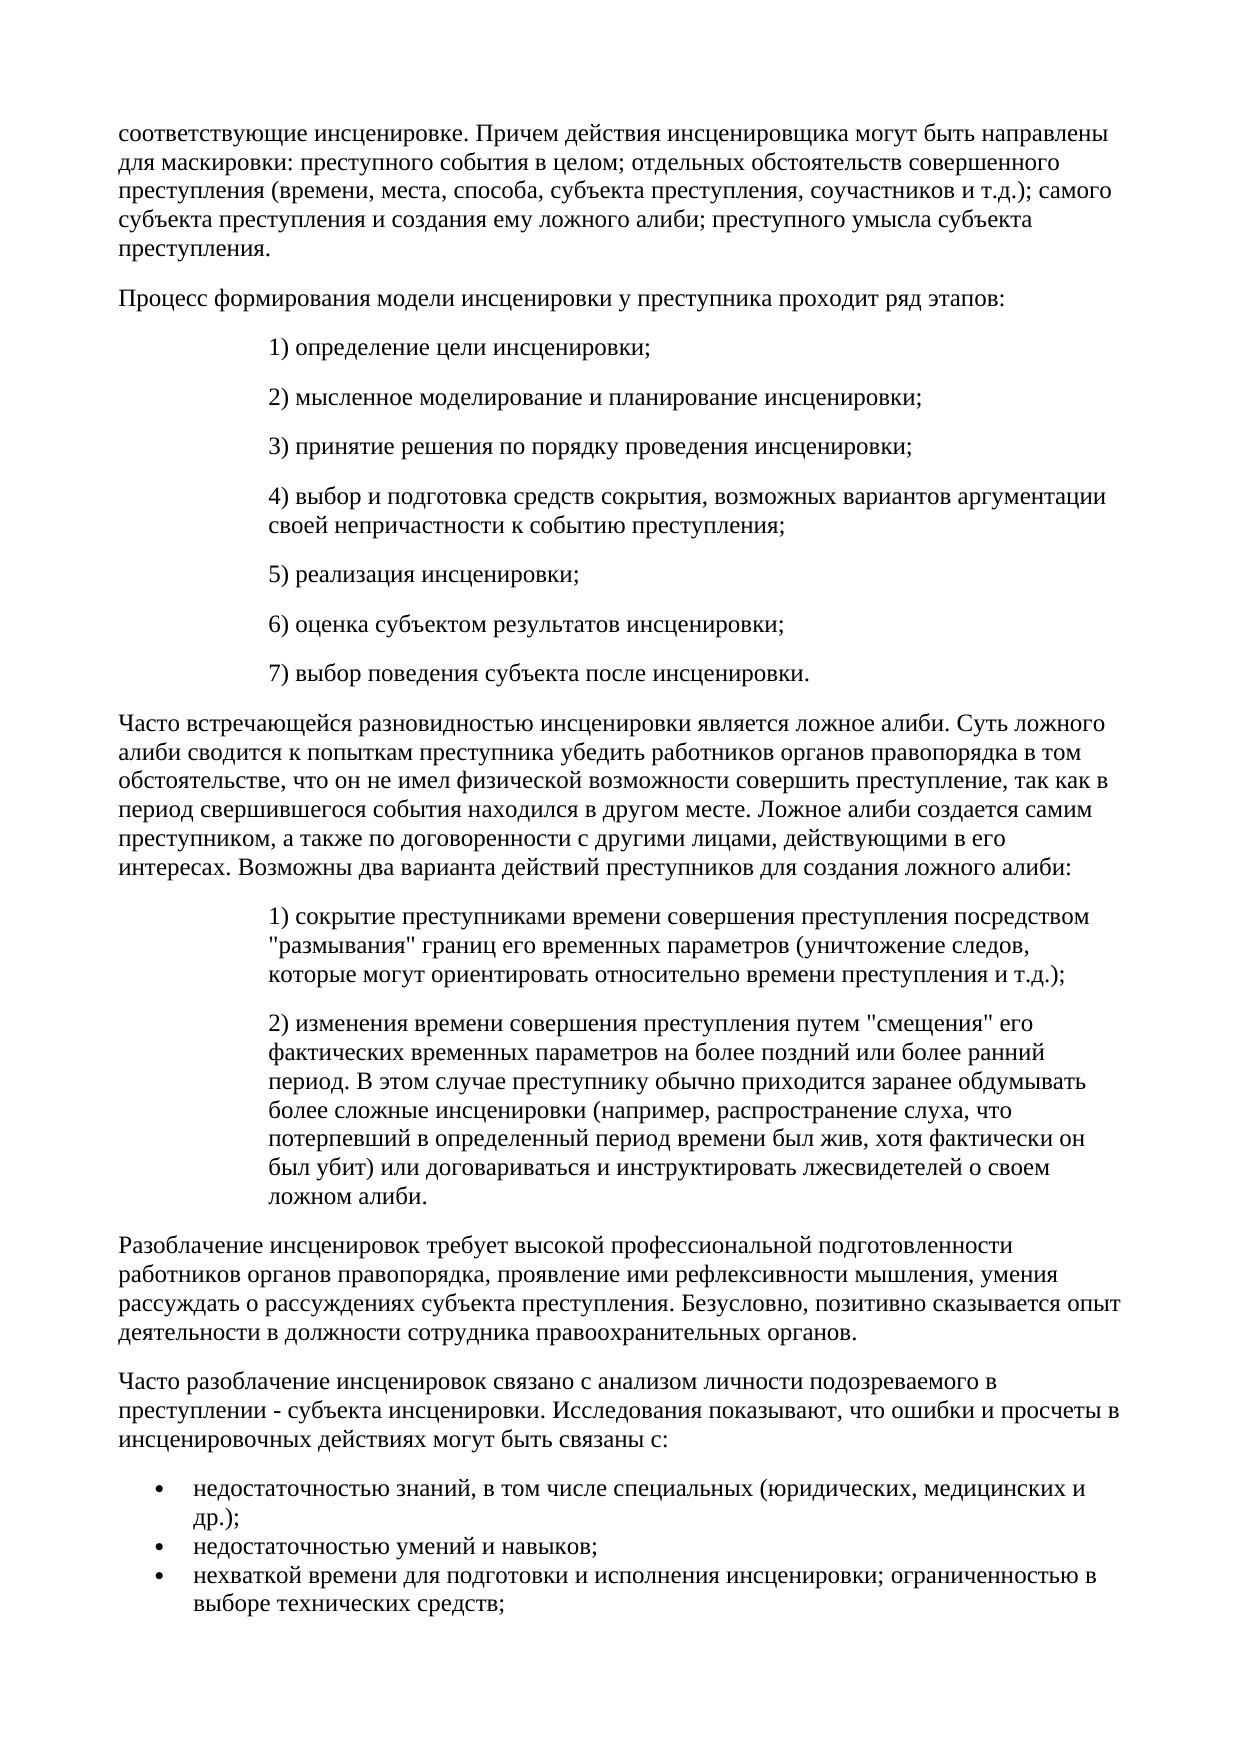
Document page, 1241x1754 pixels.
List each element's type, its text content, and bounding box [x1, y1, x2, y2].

text 6) оценка субъектом результатов инсценировки; [268, 609, 1122, 638]
text 1) сокрытие преступниками времени совершения преступления посредством "размывания" границ его временных параметров (уничтожение следов, которые могут ориентировать относительно времени преступления и т.д.); [268, 901, 1122, 988]
list нехваткой времени для подготовки и исполнения инсценировки; ограниченностью в выборе технических средств; [156, 1570, 1122, 1628]
text 4) выбор и подготовка средств сокрытия, возможных вариантов аргументации своей непричастности к событию преступления; [268, 481, 1122, 538]
list недостаточностью умений и навыков; [156, 1541, 1122, 1570]
text 5) реализация инсценировки; [268, 559, 1122, 588]
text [118, 118, 1122, 262]
text Часто встречающейся разновидностью инсценировки является ложное алиби. Суть ложного алиби сводится к попыткам преступника убедить работников органов правопорядка в том обстоятельстве, что он не имел физической возможности совершить преступление, так как в период свершившегося события находился в другом месте. Ложное алиби создается самим преступником, а также по договоренности с другими лицами, действующими в его интересах. Возможны два варианта действий преступников для создания ложного алиби: [118, 708, 1122, 881]
text Разоблачение инсценировок требует высокой профессиональной подготовленности работников органов правопорядка, проявление ими рефлексивности мышления, умения рассуждать о рассуждениях субъекта преступления. Безусловно, позитивно сказывается опыт деятельности в должности сотрудника правоохранительных органов. [118, 1231, 1122, 1346]
text 2) мысленное моделирование и планирование инсценировки; [268, 382, 1122, 411]
text Процесс формирования модели инсценировки у преступника проходит ряд этапов: [118, 283, 1122, 311]
text 7) выбор поведения субъекта после инсценировки. [268, 658, 1122, 687]
text 3) принятие решения по порядку проведения инсценировки; [268, 431, 1122, 460]
text 1) определение цели инсценировки; [268, 332, 1122, 361]
list недостаточностью знаний, в том числе специальных (юридических, медицинских и др.); [156, 1473, 1122, 1531]
text 2) изменения времени совершения преступления путем "смещения" его фактических временных параметров на более поздний или более ранний период. В этом случае преступнику обычно приходится заранее обдумывать более сложные инсценировки (например, распространение слуха, что потерпевший в определенный период времени был жив, хотя фактически он был убит) или договариваться и инструктировать лжесвидетелей о своем ложном алиби. [268, 1008, 1122, 1210]
text Часто разоблачение инсценировок связано с анализом личности подозреваемого в преступлении - субъекта инсценировки. Исследования показывают, что ошибки и просчеты в инсценировочных действиях могут быть связаны с: [118, 1366, 1122, 1453]
